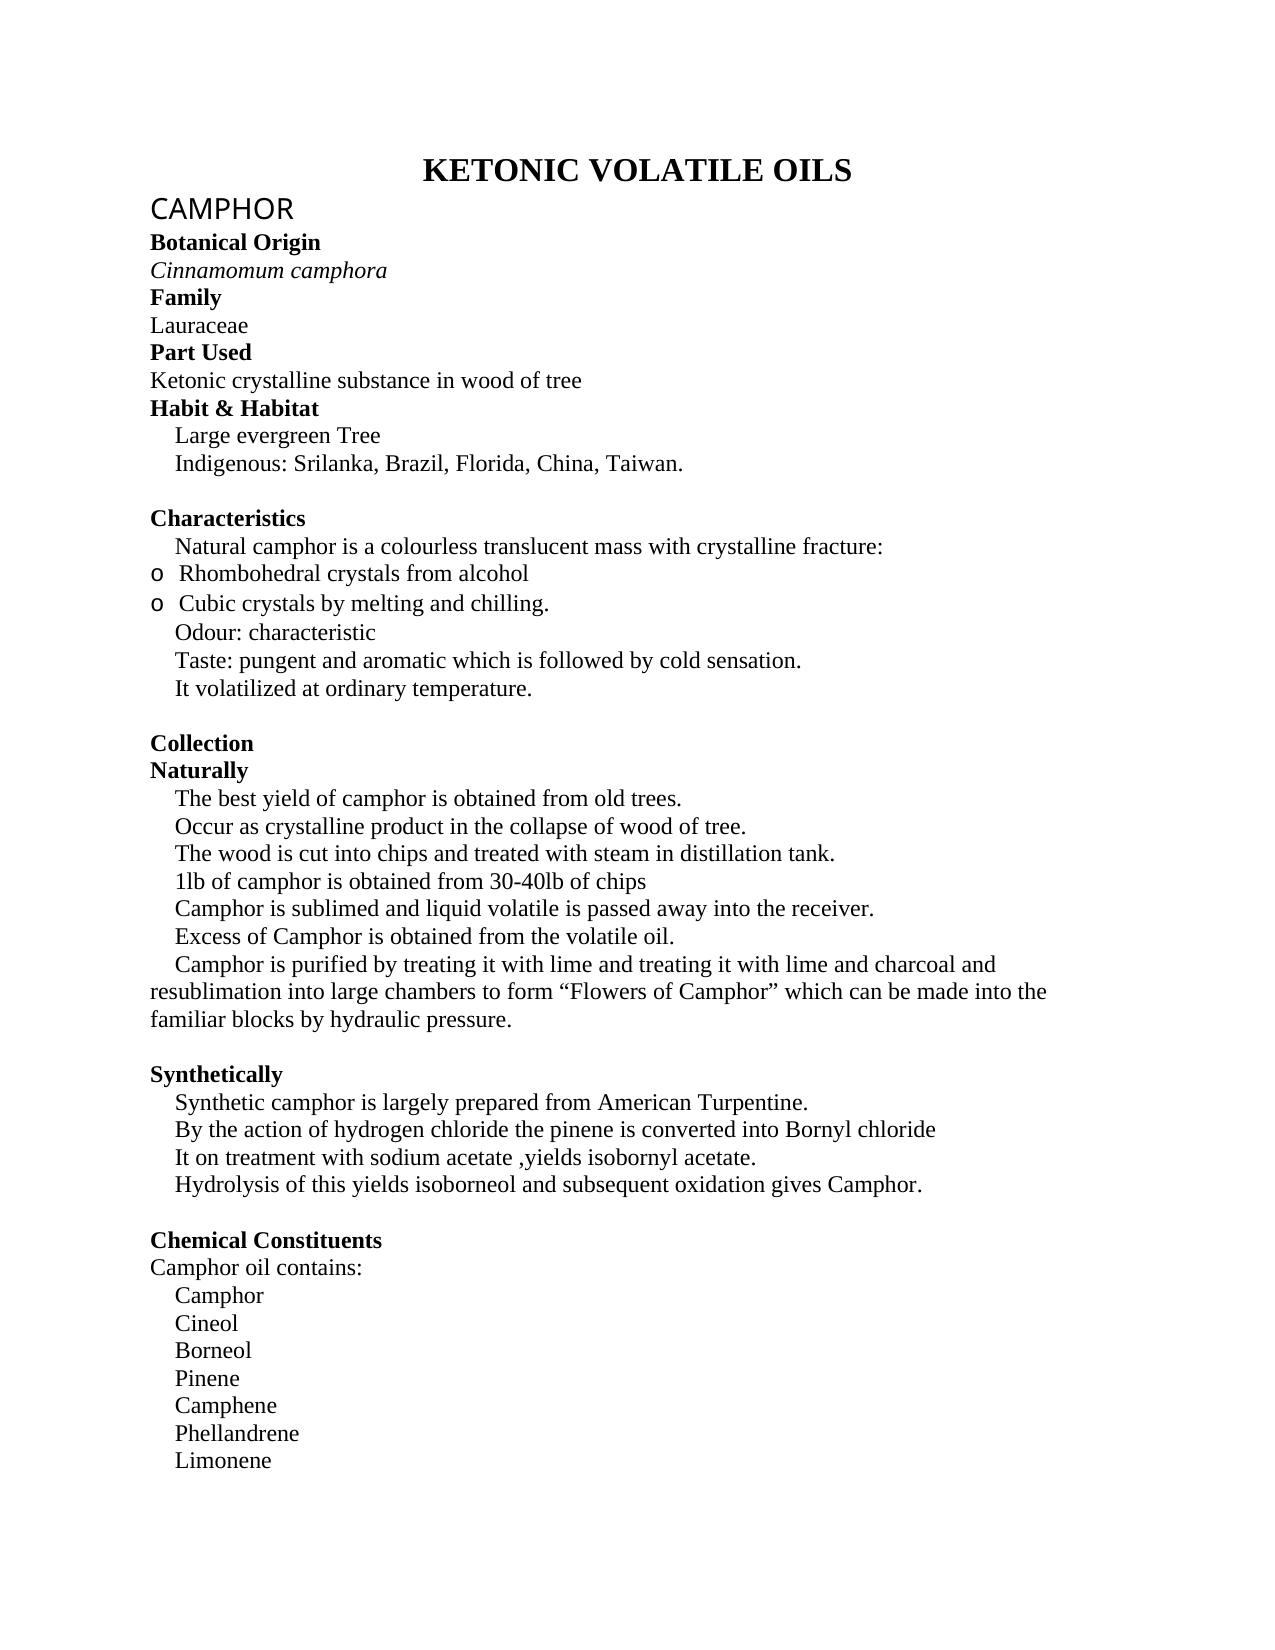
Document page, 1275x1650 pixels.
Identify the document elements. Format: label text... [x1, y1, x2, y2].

text Chemical Constituents [150, 1226, 1125, 1253]
text  Pinene [150, 1364, 1125, 1391]
text  Taste: pungent and aromatic which is followed by cold sensation. [150, 646, 1125, 674]
text  Borneol [150, 1336, 1125, 1364]
text Part Used [150, 338, 1125, 366]
text  Limonene [150, 1447, 1125, 1474]
text  Excess of Camphor is obtained from the volatile oil. [150, 922, 1125, 950]
text Cinnamomum camphora [150, 256, 1125, 283]
text  Indigenous: Srilanka, Brazil, Florida, China, Taiwan. [150, 449, 1125, 476]
text  It on treatment with sodium acetate ,yields isobornyl acetate. [150, 1143, 1125, 1171]
text  Natural camphor is a colourless translucent mass with crystalline fracture: [150, 532, 1125, 559]
text Naturally [150, 756, 1125, 784]
text Lauraceae [150, 311, 1125, 338]
text  Camphene [150, 1391, 1125, 1419]
text Synthetically [150, 1060, 1125, 1088]
text  Large evergreen Tree [150, 421, 1125, 449]
text  The wood is cut into chips and treated with steam in distillation tank. [150, 839, 1125, 867]
text Characteristics [150, 504, 1125, 532]
text Botanical Origin [150, 228, 1125, 256]
text o Cubic crystals by melting and chilling. [150, 589, 1125, 618]
text Family [150, 283, 1125, 311]
text Collection [150, 729, 1125, 756]
text  By the action of hydrogen chloride the pinene is converted into Bornyl chloride [150, 1115, 1125, 1143]
text  Phellandrene [150, 1419, 1125, 1447]
text  Cineol [150, 1308, 1125, 1336]
text  The best yield of camphor is obtained from old trees. [150, 784, 1125, 812]
text Ketonic crystalline substance in wood of tree [150, 366, 1125, 394]
text Habit & Habitat [150, 394, 1125, 421]
text o Rhombohedral crystals from alcohol [150, 559, 1125, 589]
text  Odour: characteristic [150, 618, 1125, 646]
text CAMPHOR [150, 188, 1125, 228]
text  It volatilized at ordinary temperature. [150, 674, 1125, 701]
text  Hydrolysis of this yields isoborneol and subsequent oxidation gives Camphor. [150, 1171, 1125, 1198]
text  1lb of camphor is obtained from 30-40lb of chips [150, 867, 1125, 894]
text  Camphor [150, 1281, 1125, 1308]
text Camphor oil contains: [150, 1253, 1125, 1281]
text  Synthetic camphor is largely prepared from American Turpentine. [150, 1088, 1125, 1115]
text  Camphor is sublimed and liquid volatile is passed away into the receiver. [150, 894, 1125, 922]
text  Camphor is purified by treating it with lime and treating it with lime and charcoal and resublimation into large chambers to form “Flowers of Camphor” which can be made into the familiar blocks by hydraulic pressure. [150, 950, 1125, 1032]
text KETONIC VOLATILE OILS [150, 150, 1125, 188]
text  Occur as crystalline product in the collapse of wood of tree. [150, 812, 1125, 839]
